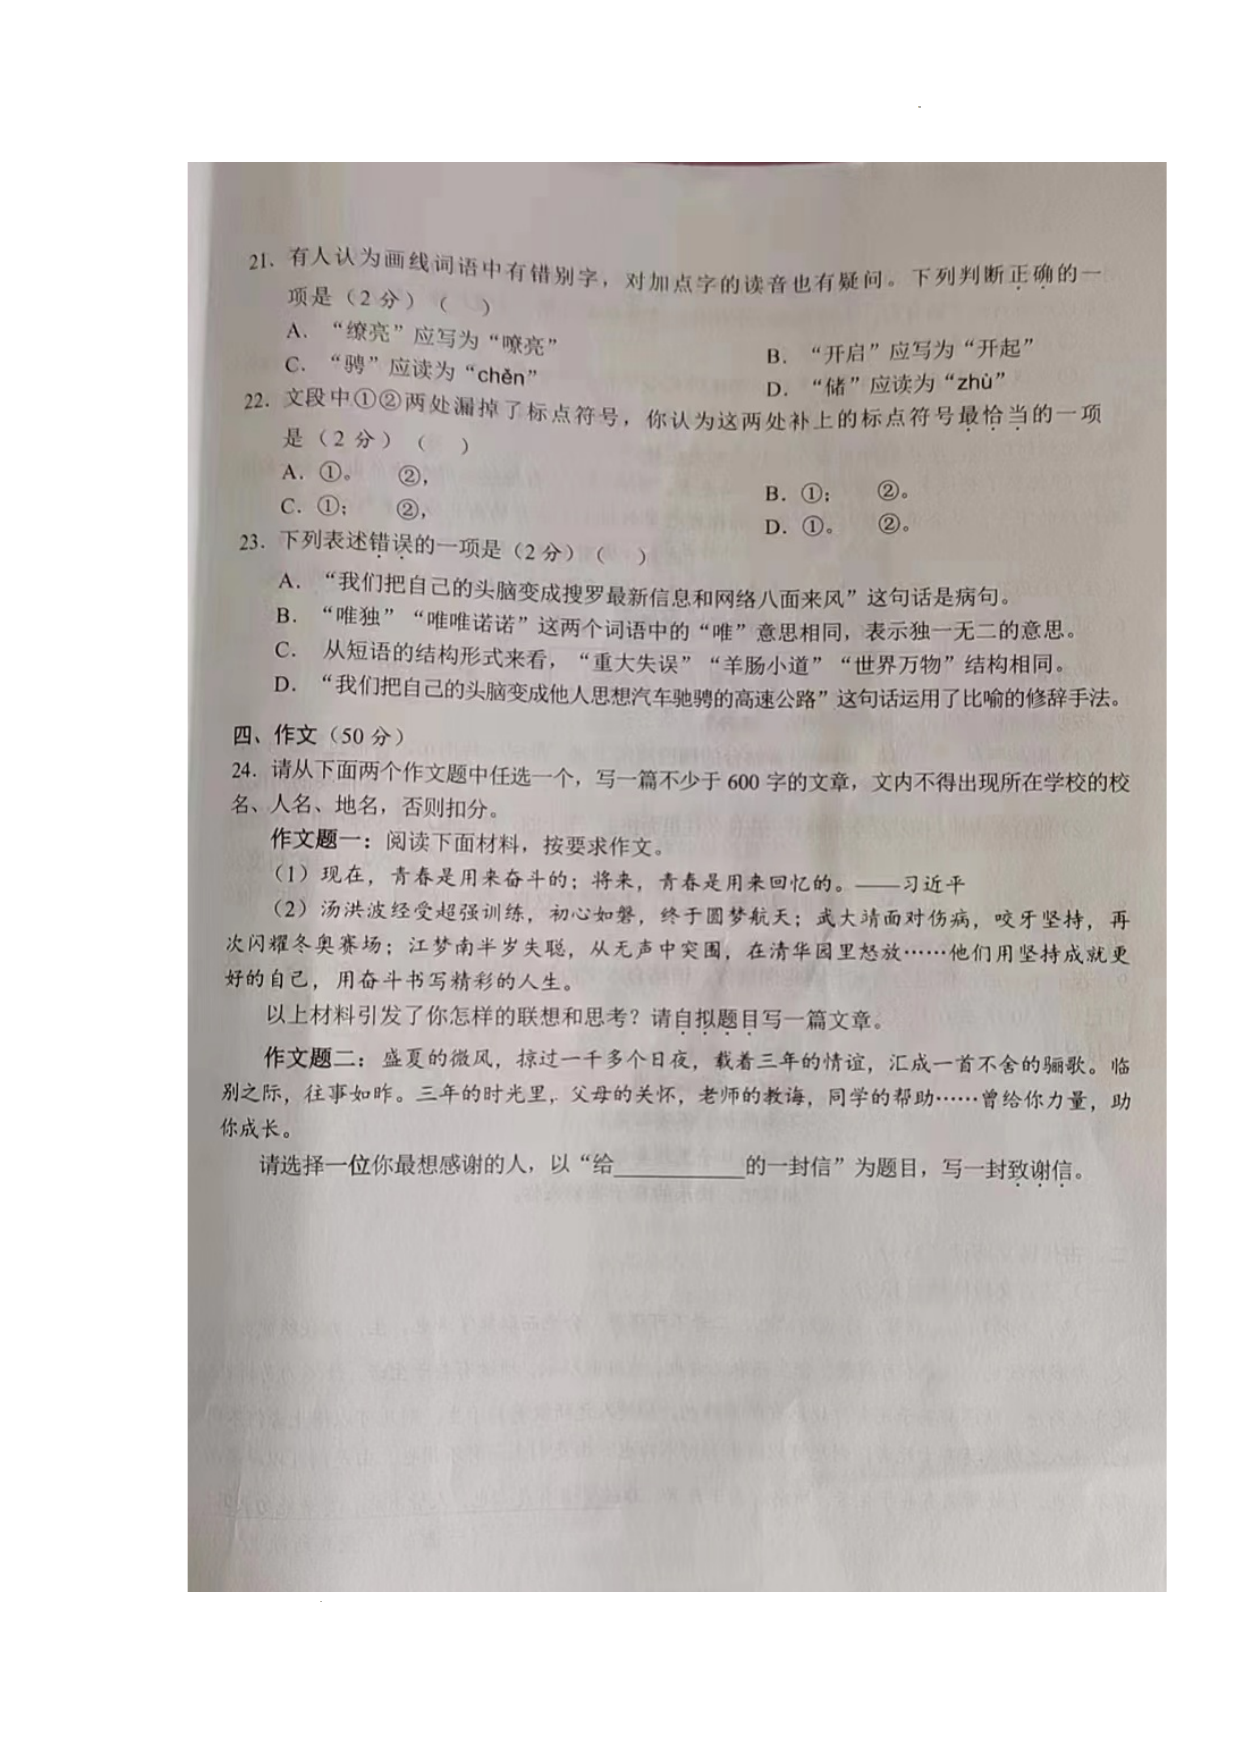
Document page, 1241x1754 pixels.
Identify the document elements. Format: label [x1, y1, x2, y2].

picture [187, 162, 1167, 1592]
